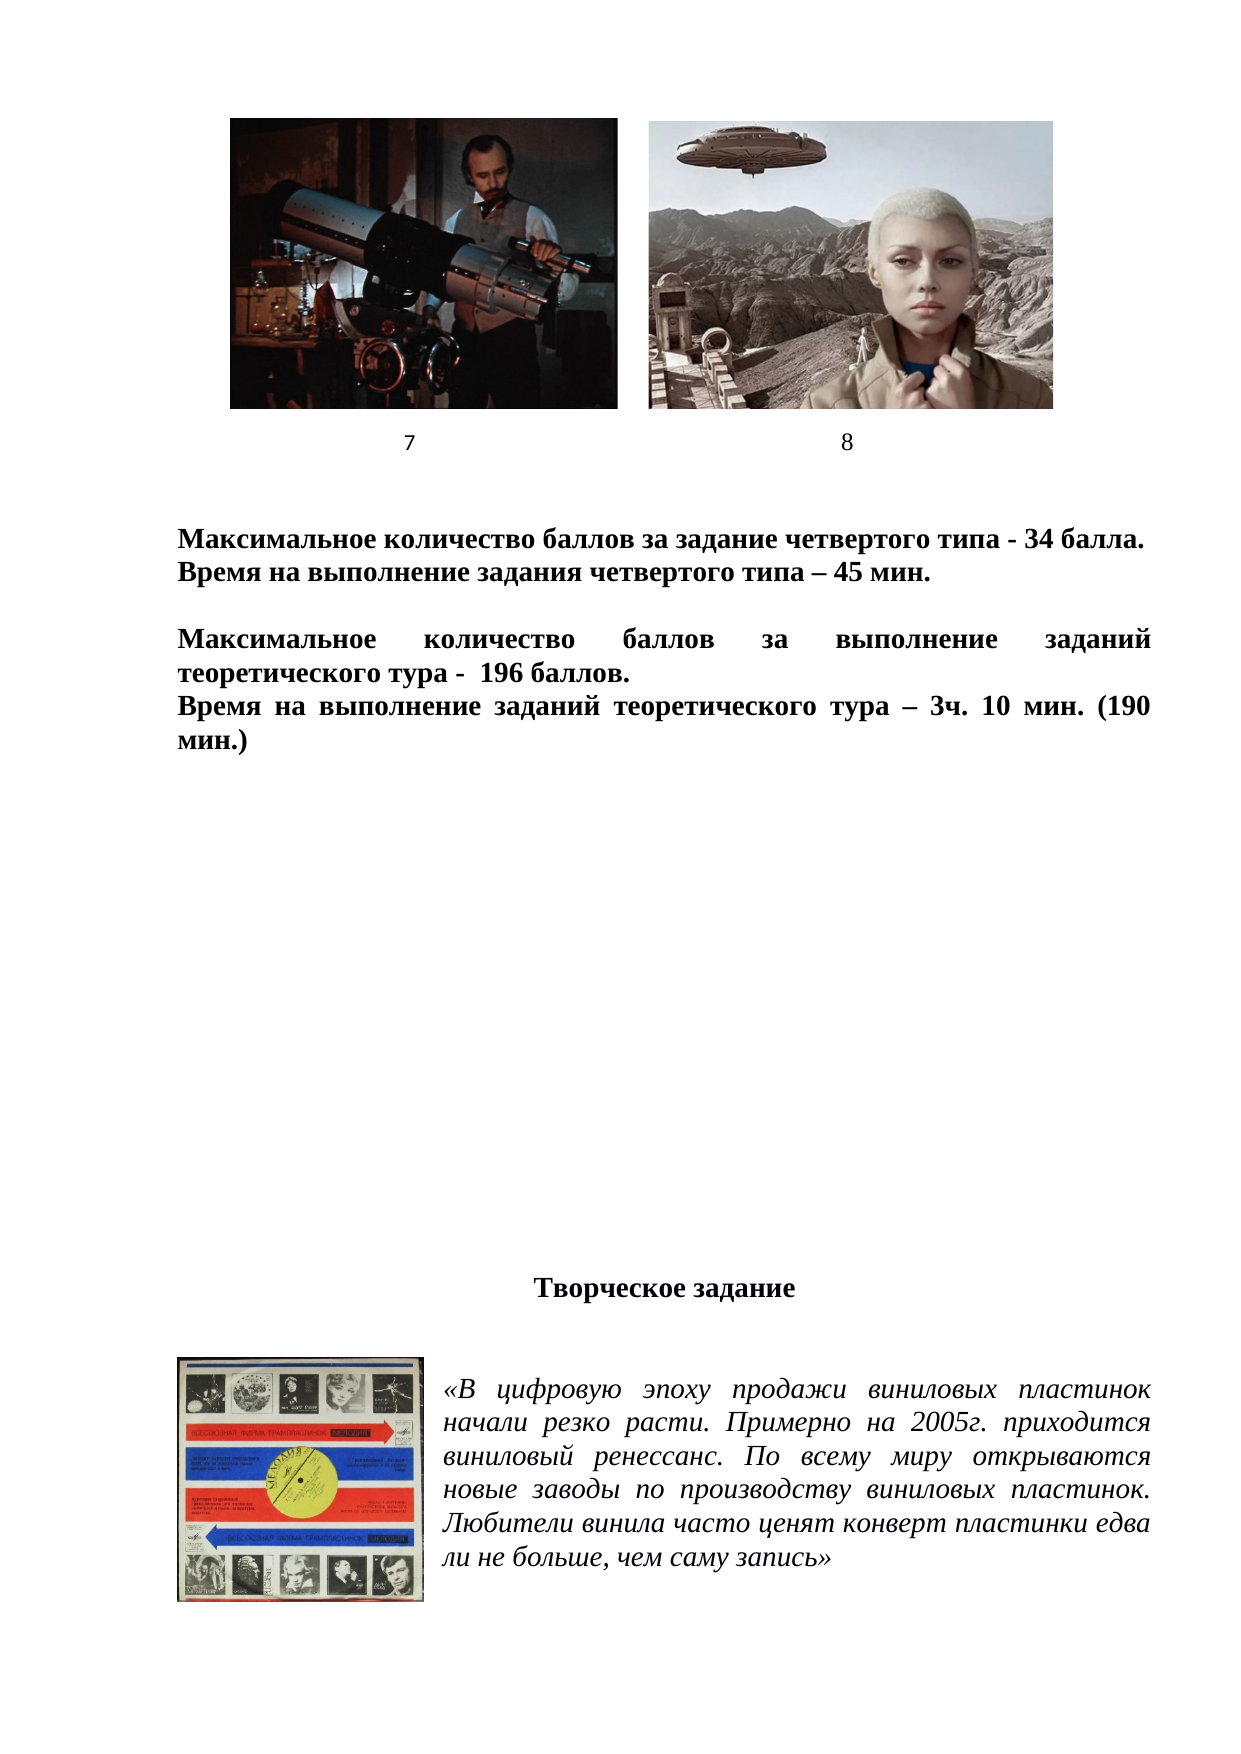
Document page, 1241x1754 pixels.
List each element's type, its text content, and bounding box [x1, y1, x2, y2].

text 7 8 [177, 427, 1152, 456]
text Время на выполнение задания четвертого типа – 45 мин. [177, 554, 1152, 588]
picture [230, 118, 618, 409]
picture [177, 1357, 424, 1602]
text Время на выполнение заданий теоретического тура – 3ч. 10 мин. (190 мин.) [177, 688, 1152, 756]
text Максимальное количество баллов за выполнение заданий теоретического тура - 196 баллов. [177, 621, 1152, 688]
text Творческое задание [177, 1270, 1152, 1304]
picture [648, 121, 1054, 409]
text Максимальное количество баллов за задание четвертого типа - 34 балла. [177, 521, 1152, 554]
text «В цифровую эпоху продажи виниловых пластинок начали резко расти. Примерно на 2005г. приходится виниловый ренессанс. По всему миру открываются новые заводы по производству виниловых пластинок. Любители винила часто ценят конверт пластинки едва ли не больше, чем саму запись» [424, 1371, 1152, 1572]
